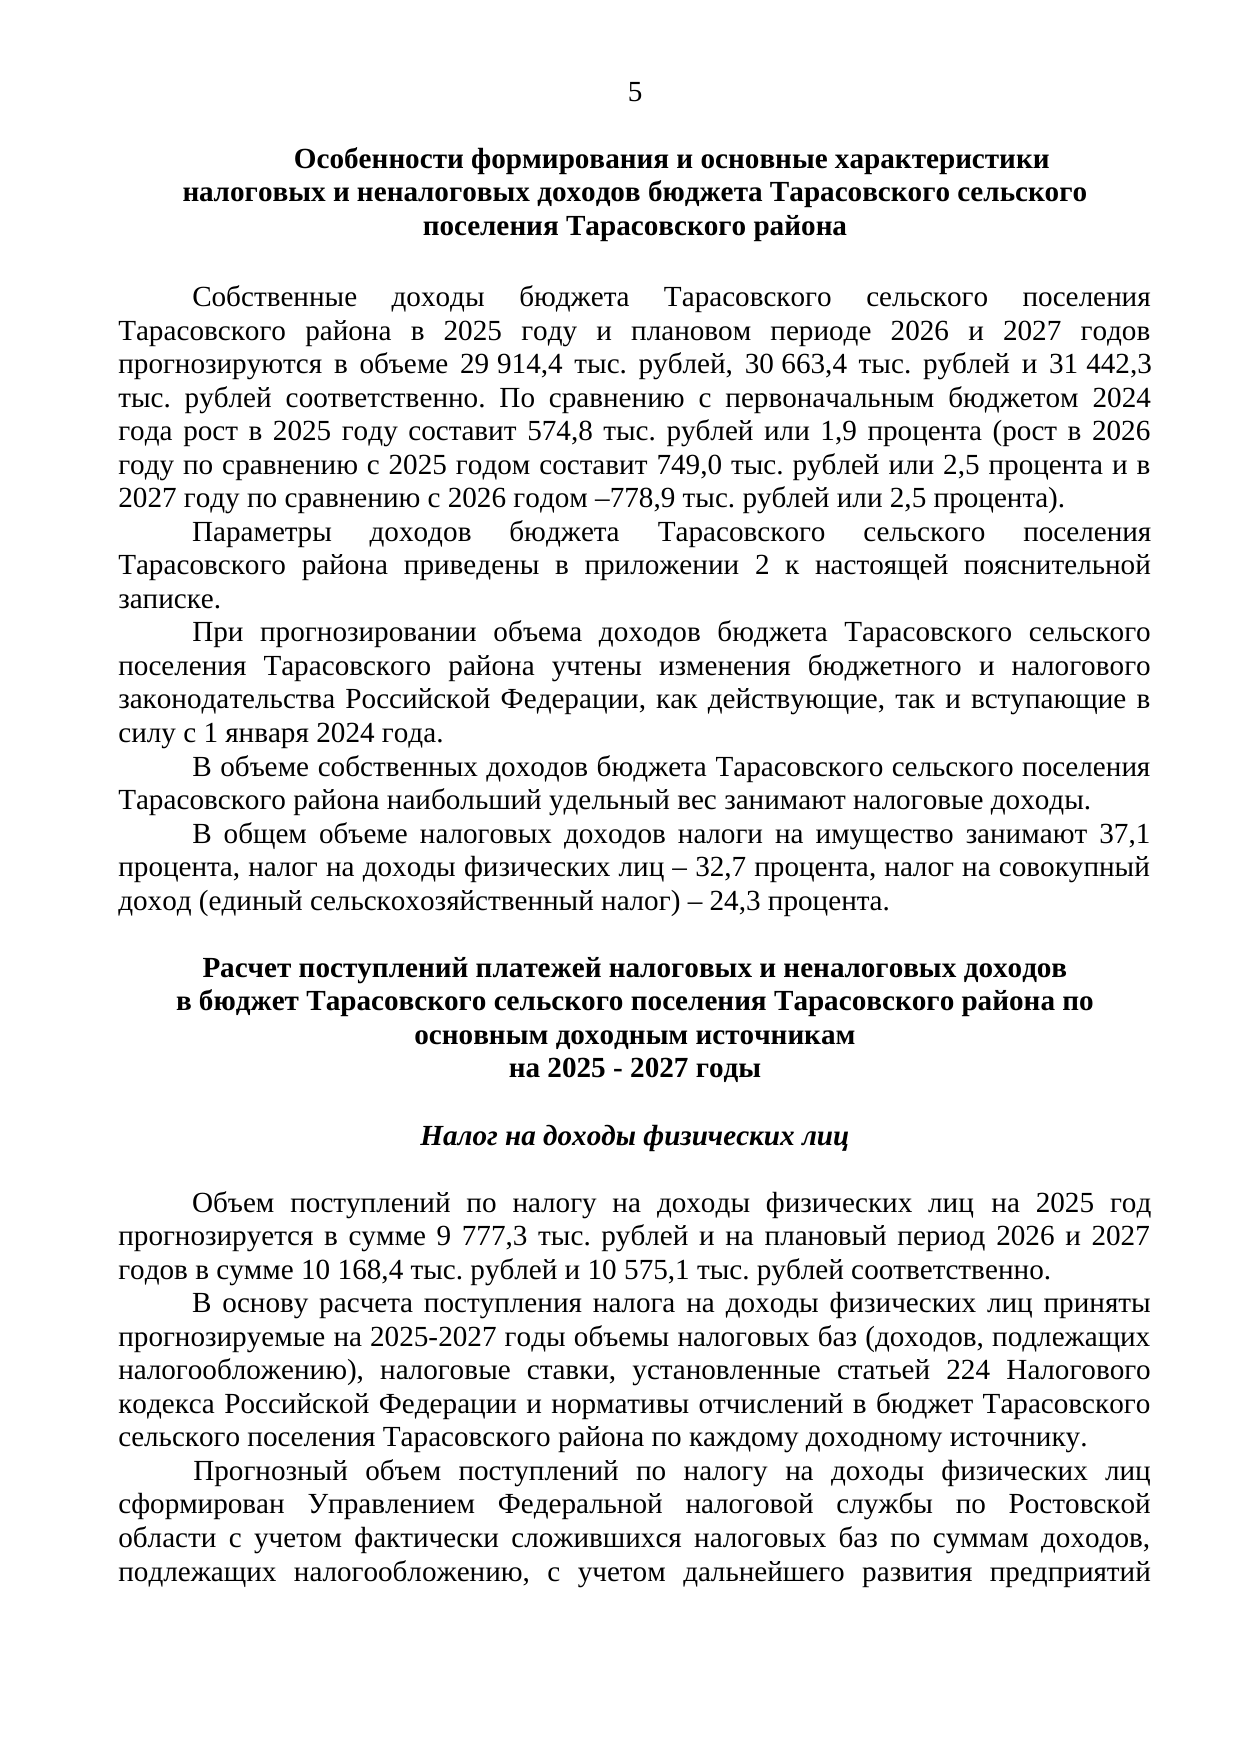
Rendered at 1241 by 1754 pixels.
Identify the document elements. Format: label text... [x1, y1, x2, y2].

text налоговых и неналоговых доходов бюджета Тарасовского сельского поселения Тарасовского района [118, 174, 1152, 242]
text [118, 1453, 1152, 1587]
text В объеме собственных доходов бюджета Тарасовского сельского поселения Тарасовского района наибольший удельный вес занимают налоговые доходы. [118, 749, 1152, 816]
text При прогнозировании объема доходов бюджета Тарасовского сельского поселения Тарасовского района учтены изменения бюджетного и налогового законодательства Российской Федерации, как действующие, так и вступающие в силу с 1 января 2024 года. [118, 614, 1152, 749]
text В основу расчета поступления налога на доходы физических лиц приняты прогнозируемые на 2025-2027 годы объемы налоговых баз (доходов, подлежащих налогообложению), налоговые ставки, установленные статьей 224 Налогового кодекса Российской Федерации и нормативы отчислений в бюджет Тарасовского сельского поселения Тарасовского района по каждому доходному источнику. [118, 1285, 1152, 1453]
text Особенности формирования и основные характеристики [118, 141, 1152, 174]
text Налог на доходы физических лиц [118, 1118, 1152, 1151]
text Расчет поступлений платежей налоговых и неналоговых доходов [118, 950, 1152, 983]
text Параметры доходов бюджета Тарасовского сельского поселения Тарасовского района приведены в приложении 2 к настоящей пояснительной записке. [118, 514, 1152, 614]
text Объем поступлений по налогу на доходы физических лиц на 2025 год прогнозируется в сумме 9 777,3 тыс. рублей и на плановый период 2026 и 2027 годов в сумме 10 168,4 тыс. рублей и 10 575,1 тыс. рублей соответственно. [118, 1185, 1152, 1285]
text В общем объеме налоговых доходов налоги на имущество занимают 37,1 процента, налог на доходы физических лиц – 32,7 процента, налог на совокупный доход (единый сельскохозяйственный налог) – 24,3 процента. [118, 816, 1152, 916]
text на 2025 - 2027 годы [118, 1051, 1152, 1084]
text в бюджет Тарасовского сельского поселения Тарасовского района по основным доходным источникам [118, 983, 1152, 1051]
text Собственные доходы бюджета Тарасовского сельского поселения Тарасовского района в 2025 году и плановом периоде 2026 и 2027 годов прогнозируются в объеме 29 914,4 тыс. рублей, 30 663,4 тыс. рублей и 31 442,3 тыс. рублей соответственно. По сравнению с первоначальным бюджетом 2024 года рост в 2025 году составит 574,8 тыс. рублей или 1,9 процента (рост в 2026 году по сравнению с 2025 годом составит 749,0 тыс. рублей или 2,5 процента и в 2027 году по сравнению с 2026 годом –778,9 тыс. рублей или 2,5 процента). [118, 279, 1152, 514]
